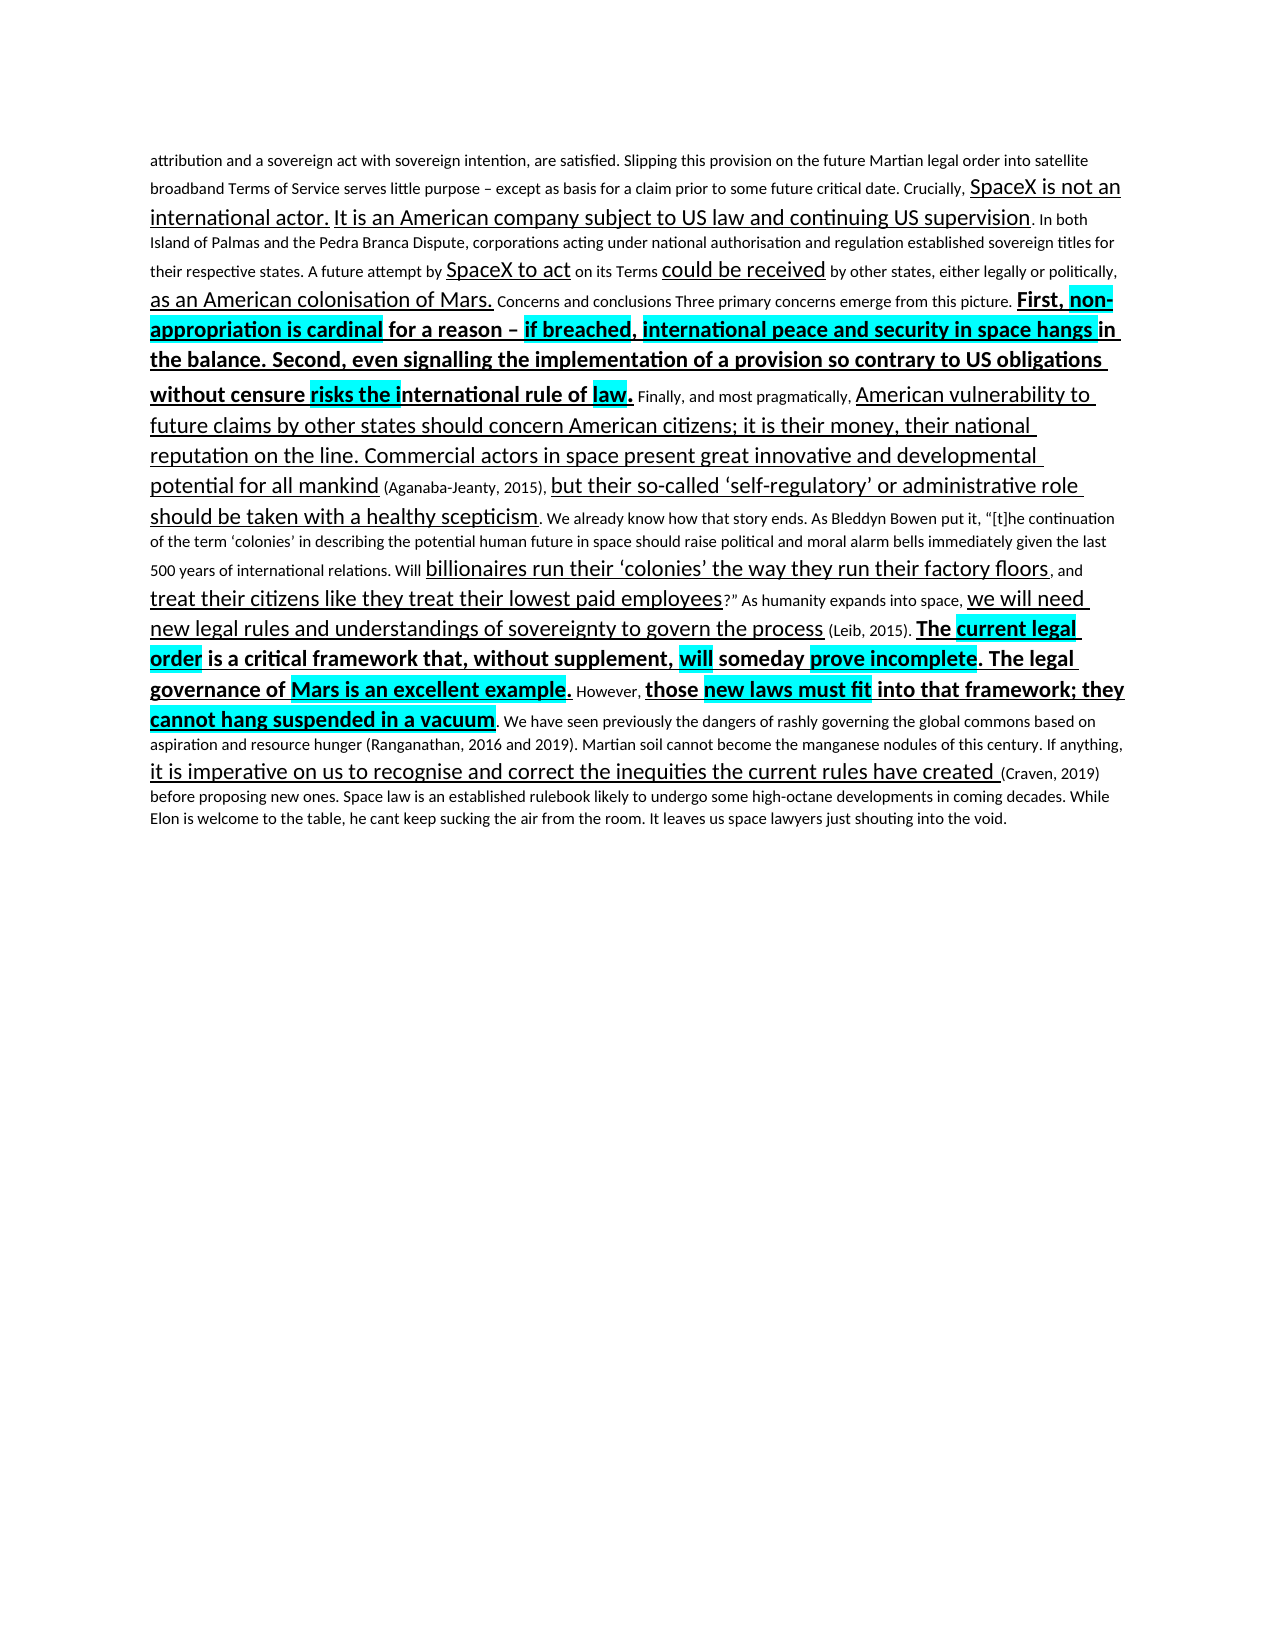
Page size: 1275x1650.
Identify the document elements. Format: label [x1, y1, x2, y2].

text [150, 150, 1125, 829]
